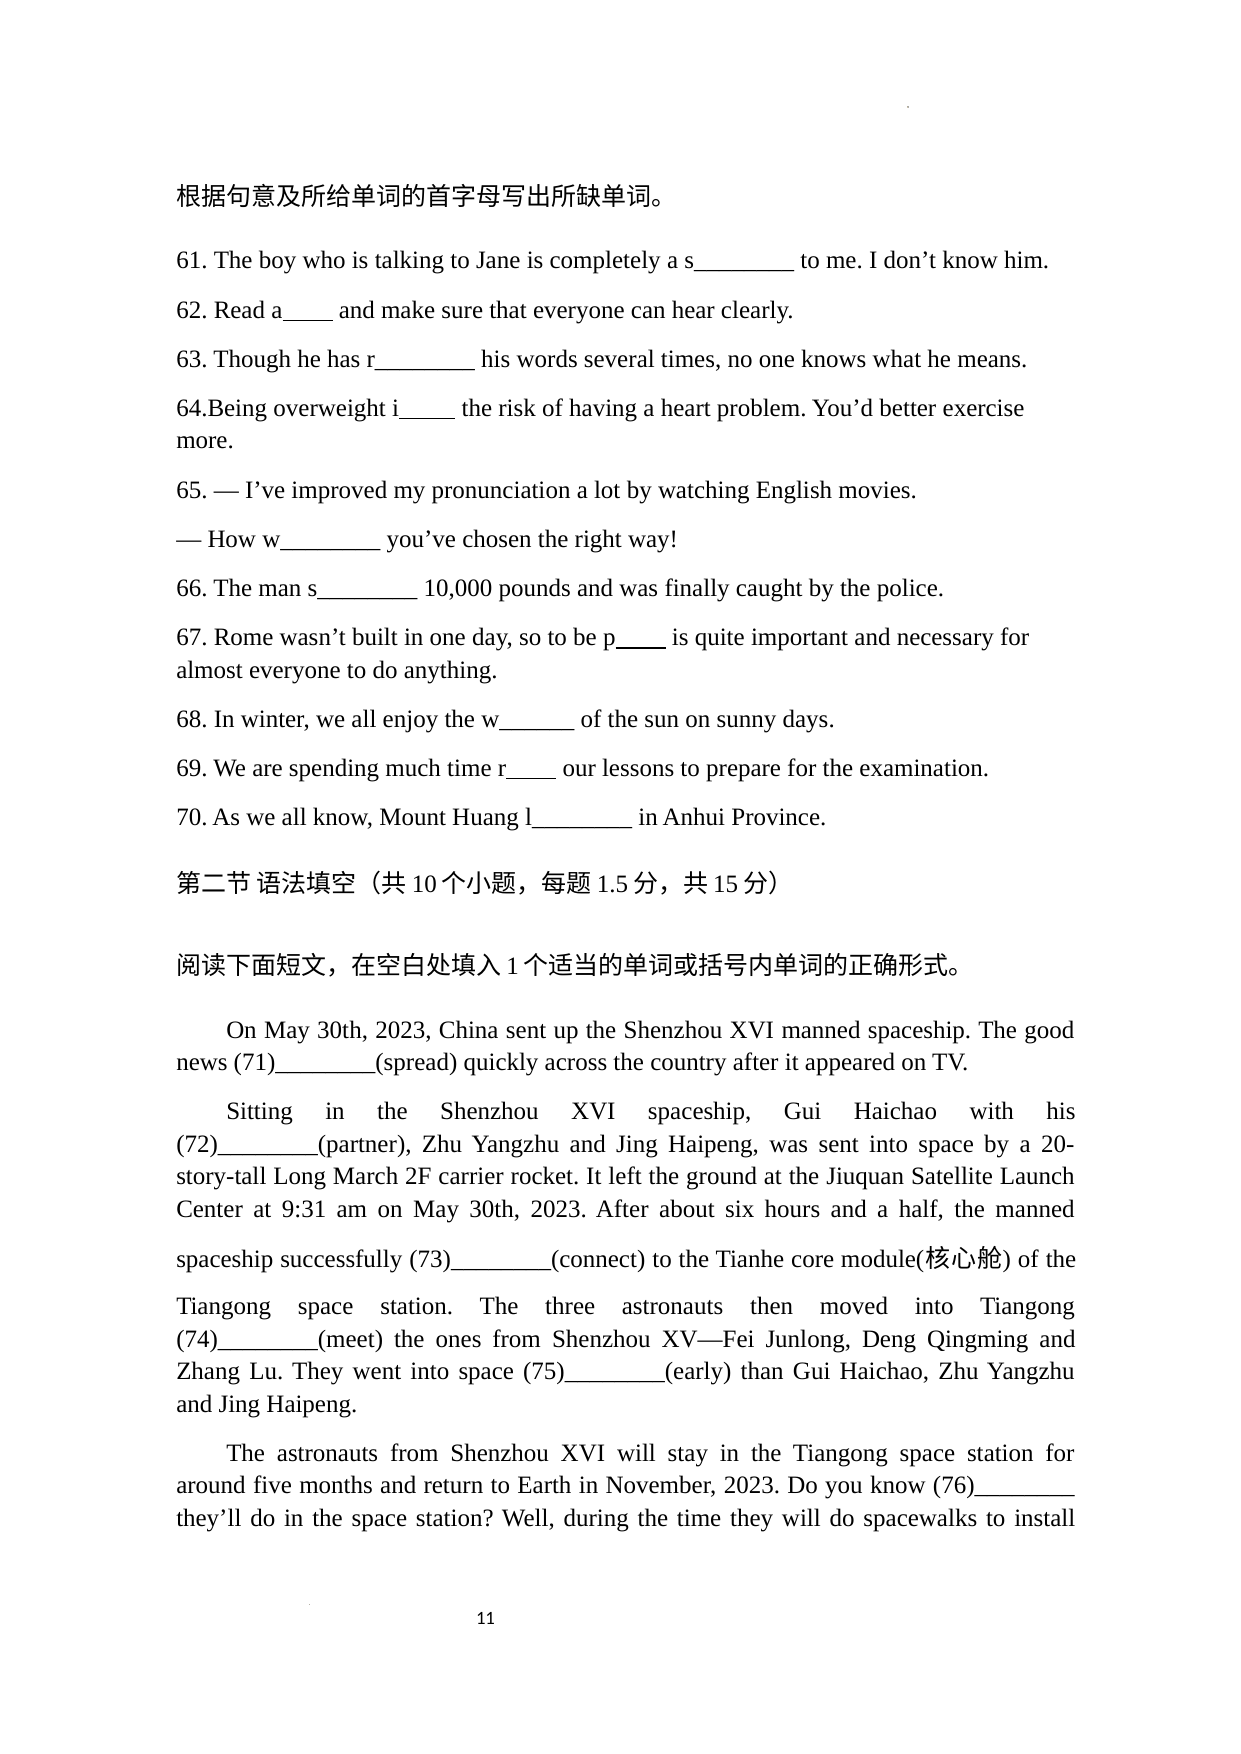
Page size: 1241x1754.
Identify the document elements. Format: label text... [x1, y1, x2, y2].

text Sitting in the Shenzhou XVI spaceship, Gui Haichao with his (72)________(partner), Zhu Yangzhu and Jing Haipeng, was sent into space by a 20-story-tall Long March 2F carrier rocket. It left the ground at the Jiuquan Satellite Launch Center at 9:31 am on May 30th, 2023. After about six hours and a half, the manned spaceship successfully (73)________(connect) to the Tianhe core module(核心舱) of the Tiangong space station. The three astronauts then moved into Tiangong (74)________(meet) the ones from Shenzhou XV—Fei Junlong, Deng Qingming and Zhang Lu. They went into space (75)________(early) than Gui Haichao, Zhu Yangzhu and Jing Haipeng. [176, 1094, 1076, 1419]
text 70. As we all know, Mount Huang l________ in Anhui Province. [176, 800, 1076, 833]
text 根据句意及所给单词的首字母写出所缺单词。 [176, 162, 1076, 227]
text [176, 1436, 1076, 1534]
text 66. The man s________ 10,000 pounds and was finally caught by the police. [176, 571, 1076, 604]
text 64.Being overweight i the risk of having a heart problem. You’d better exercise more. [176, 391, 1076, 456]
text 61. The boy who is talking to Jane is completely a s________ to me. I don’t know him. [176, 244, 1076, 276]
text 第二节 语法填空（共10个小题，每题1.5分，共15分） [176, 849, 1076, 914]
text On May 30th, 2023, China sent up the Shenzhou XVI manned spaceship. The good news (71)________(spread) quickly across the country after it appeared on TV. [176, 1013, 1076, 1078]
text — How w________ you’ve chosen the right way! [176, 522, 1076, 554]
text 69. We are spending much time r our lessons to prepare for the examination. [176, 751, 1076, 784]
text 67. Rome wasn’t built in one day, so to be p is quite important and necessary for almost everyone to do anything. [176, 620, 1076, 685]
text 阅读下面短文，在空白处填入1个适当的单词或括号内单词的正确形式。 [176, 931, 1076, 996]
text 63. Though he has r________ his words several times, no one knows what he means. [176, 342, 1076, 374]
text 65. — I’ve improved my pronunciation a lot by watching English movies. [176, 473, 1076, 505]
text 62. Read a and make sure that everyone can hear clearly. [176, 293, 1076, 325]
text 68. In winter, we all enjoy the w______ of the sun on sunny days. [176, 702, 1076, 734]
